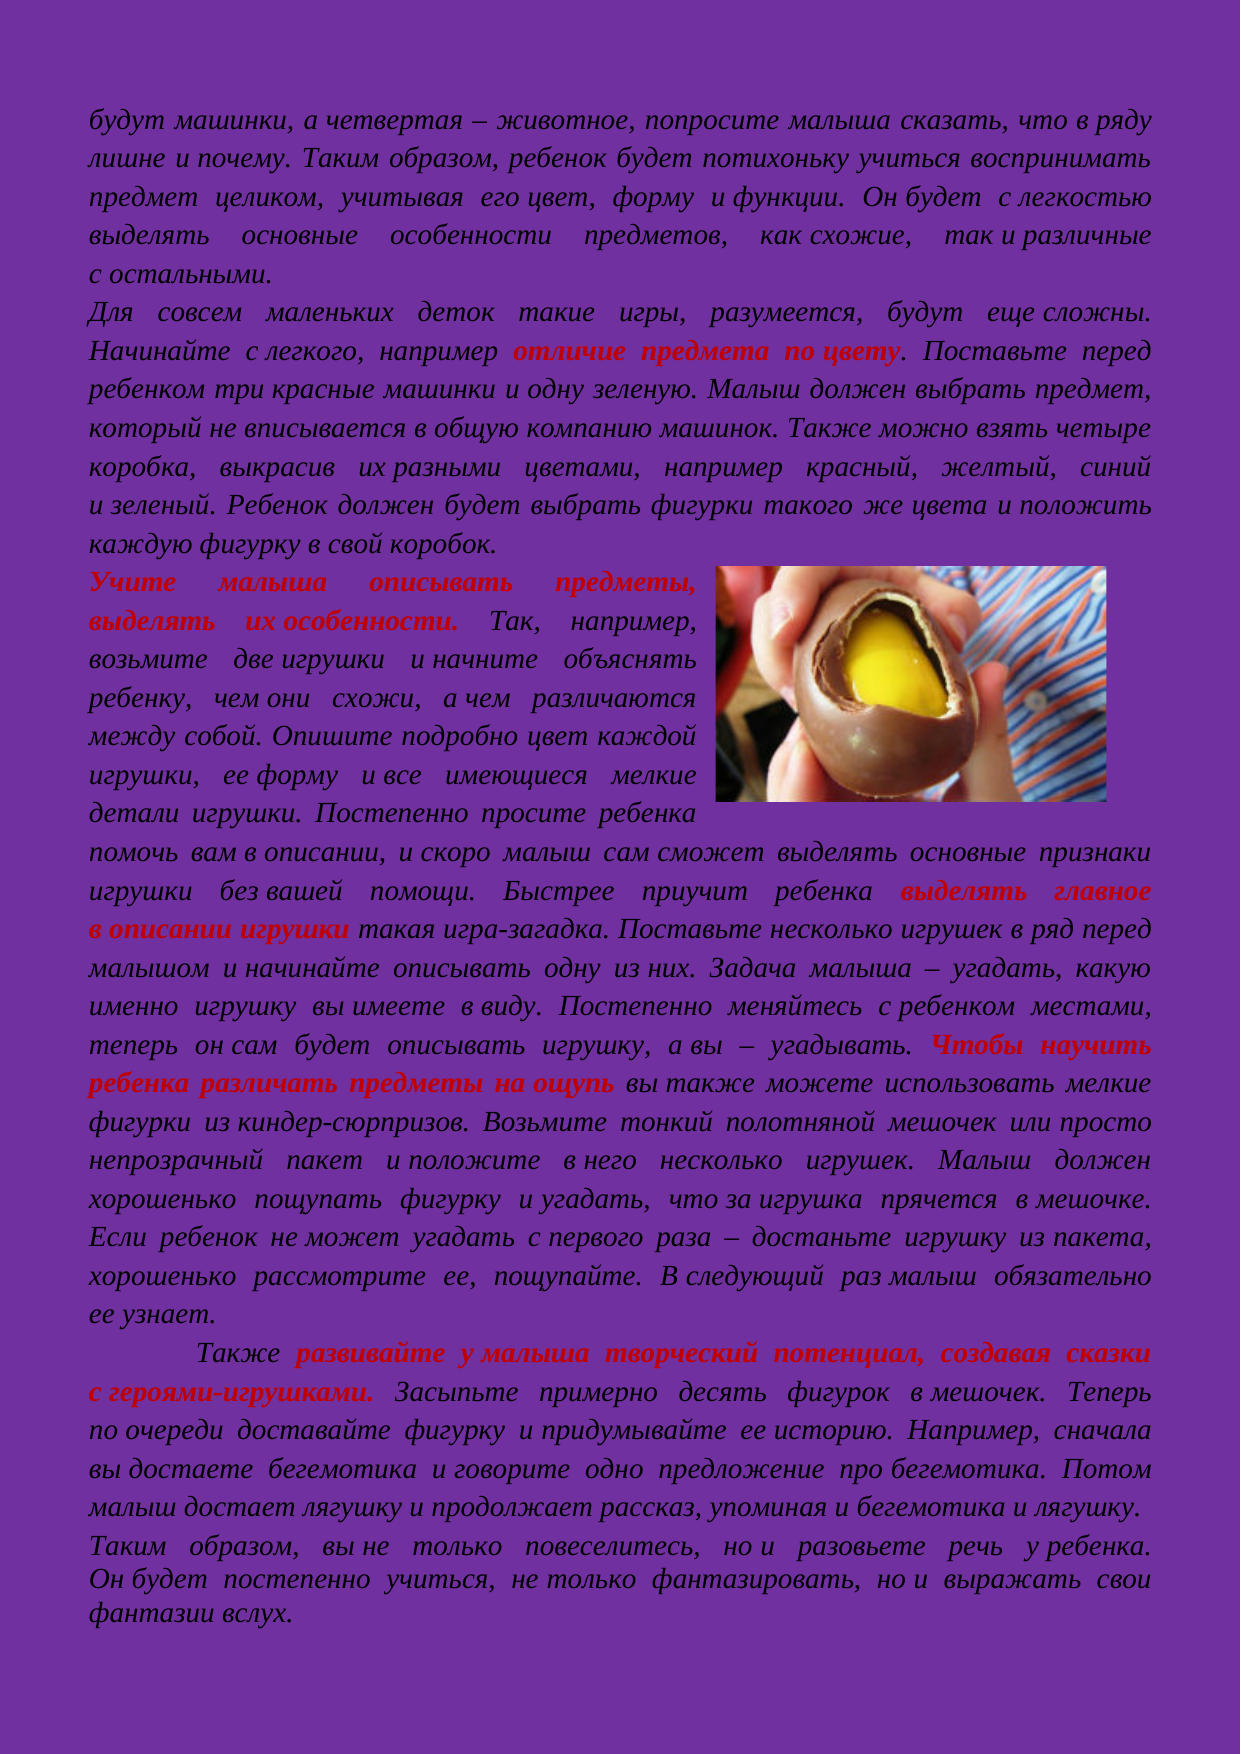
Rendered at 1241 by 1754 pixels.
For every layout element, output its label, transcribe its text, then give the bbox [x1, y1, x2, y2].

text Таким образом, вы не только повеселитесь, но и разовьете речь у ребенка. Он будет постепенно учиться, не только фантазировать, но и выражать свои фантазии вслух. [89, 1528, 1152, 1628]
picture [715, 566, 1107, 802]
text Учите малыша описывать предметы, выделять их особенности. Так, например, возьмите две игрушки и начните объяснять ребенку, чем они схожи, а чем различаются между собой. Опишите подробно цвет каждой игрушки, ее форму и все имеющиеся мелкие детали игрушки. Постепенно просите ребенка помочь вам в описании, и скоро малыш сам сможет выделять основные признаки игрушки без вашей помощи. Быстрее приучит ребенка выделять главное в описании игрушки такая игра-загадка. Поставьте несколько игрушек в ряд перед малышом и начинайте описывать одну из них. Задача малыша – угадать, какую именно игрушку вы имеете в виду. Постепенно меняйтесь с ребенком местами, теперь он сам будет описывать игрушку, а вы – угадывать. Чтобы научить ребенка различать предметы на ощупь вы также можете использовать мелкие фигурки из киндер-сюрпризов. Возьмите тонкий полотняной мешочек или просто непрозрачный пакет и положите в него несколько игрушек. Малыш должен хорошенько пощупать фигурку и угадать, что за игрушка прячется в мешочке. Если ребенок не может угадать с первого раза – достаньте игрушку из пакета, хорошенько рассмотрите ее, пощупайте. В следующий раз малыш обязательно ее узнает. [89, 564, 1152, 1330]
text Для совсем маленьких деток такие игры, разумеется, будут еще сложны. Начинайте с легкого, например отличие предмета по цвету. Поставьте перед ребенком три красные машинки и одну зеленую. Малыш должен выбрать предмет, который не вписывается в общую компанию машинок. Также можно взять четыре коробка, выкрасив их разными цветами, например красный, желтый, синий и зеленый. Ребенок должен будет выбрать фигурки такого же цвета и положить каждую фигурку в свой коробок. [89, 294, 1152, 559]
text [89, 102, 1152, 289]
text Также развивайте у малыша творческий потенциал, создавая сказки с героями-игрушками. Засыпьте примерно десять фигурок в мешочек. Теперь по очереди доставайте фигурку и придумывайте ее историю. Например, сначала вы достаете бегемотика и говорите одно предложение про бегемотика. Потом малыш достает лягушку и продолжает рассказ, упоминая и бегемотика и лягушку. [89, 1335, 1152, 1523]
